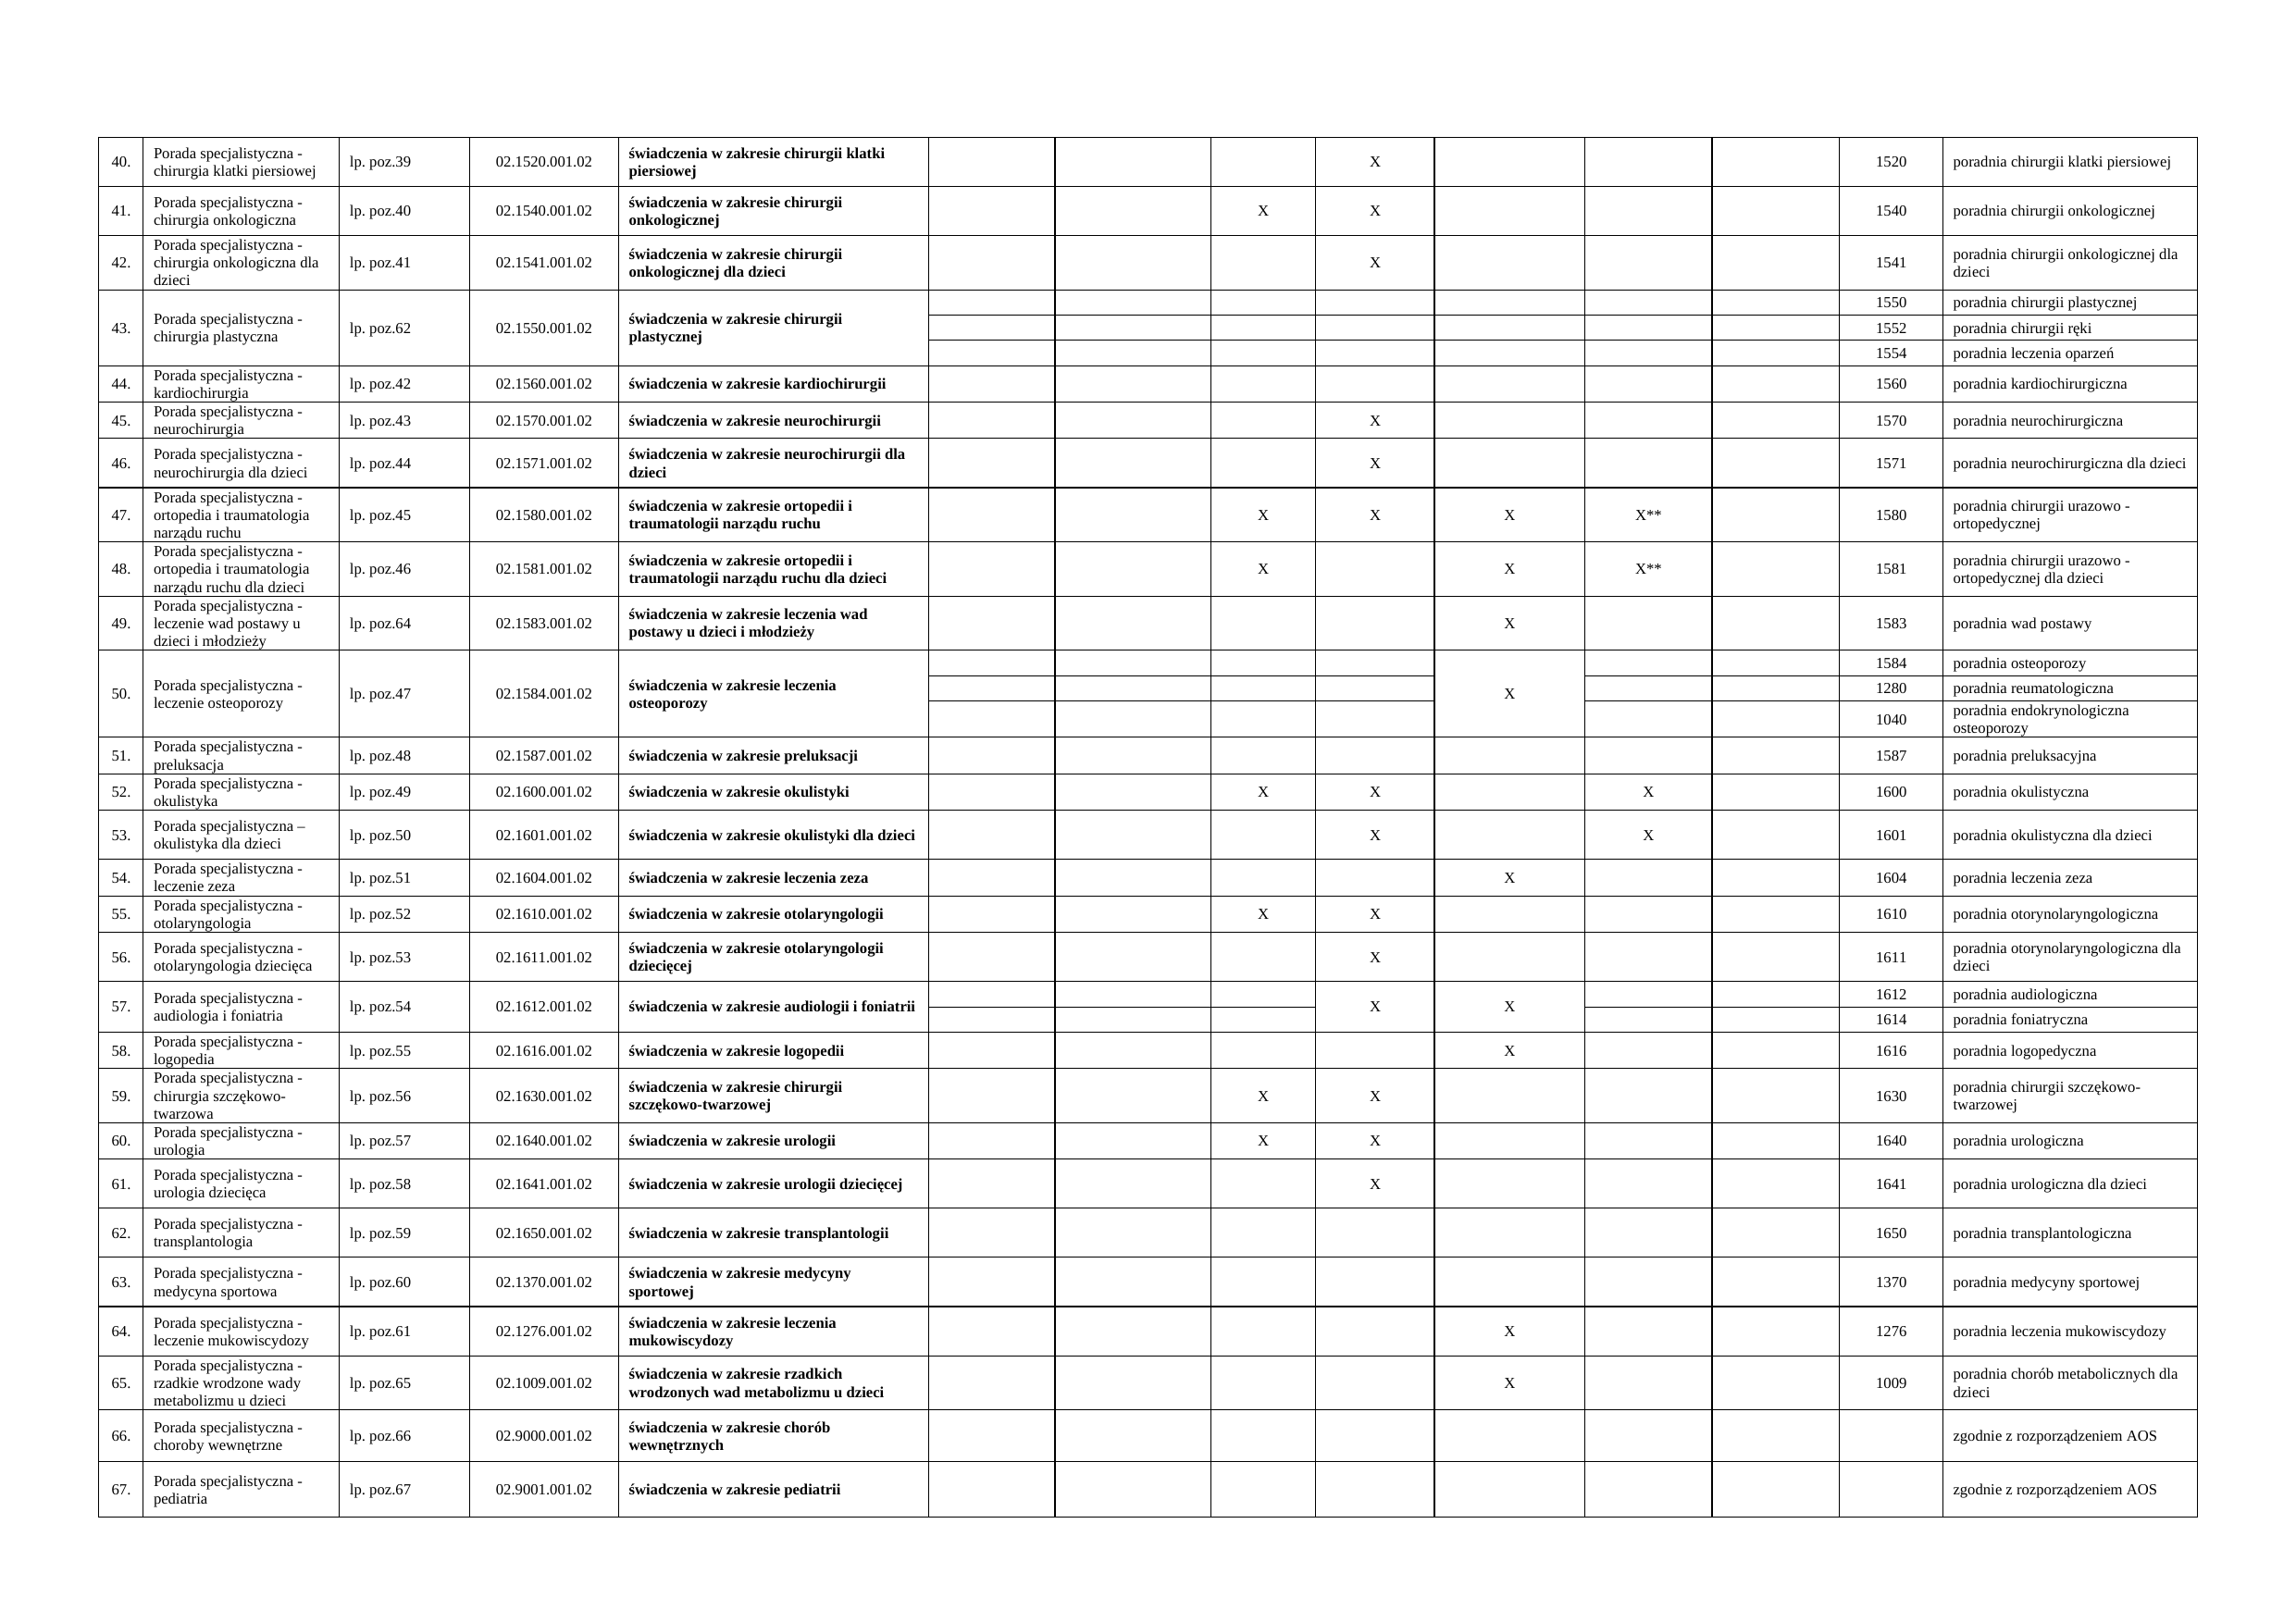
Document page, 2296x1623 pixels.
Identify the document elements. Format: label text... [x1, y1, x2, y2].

table_cell poradnia chorób metabolicznych dla dzieci [1943, 1357, 2197, 1409]
table_cell 02.1560.001.02 [470, 366, 618, 402]
table_cell [929, 403, 1054, 438]
table_cell zgodnie z rozporządzeniem AOS [1943, 1462, 2197, 1517]
table_cell lp. poz.58 [340, 1159, 469, 1208]
table_cell Porada specjalistyczna - pediatria [143, 1462, 339, 1517]
table_cell [1435, 1462, 1584, 1517]
table_cell [1211, 811, 1315, 859]
table_cell [1713, 811, 1839, 859]
table_cell poradnia transplantologiczna [1943, 1208, 2197, 1257]
table_cell świadczenia w zakresie chirurgii klatki piersiowej [619, 138, 928, 186]
table_cell X [1211, 542, 1315, 595]
table_cell [929, 1258, 1054, 1306]
table_cell poradnia kardiochirurgiczna [1943, 366, 2197, 402]
table_cell [1056, 341, 1210, 365]
table_cell [1316, 291, 1433, 315]
table_cell 1640 [1840, 1123, 1942, 1158]
table_cell świadczenia w zakresie leczenia mukowiscydozy [619, 1307, 928, 1355]
table_cell [929, 1008, 1054, 1032]
table_cell Porada specjalistyczna - rzadkie wrodzone wady metabolizmu u dzieci [143, 1357, 339, 1409]
table_cell poradnia chirurgii plastycznej [1943, 291, 2197, 315]
table_cell Porada specjalistyczna - chirurgia klatki piersiowej [143, 138, 339, 186]
table_cell [1056, 774, 1210, 810]
table_cell [1585, 1258, 1711, 1306]
table_cell lp. poz.64 [340, 597, 469, 650]
table_cell [1713, 1258, 1839, 1306]
table_cell [1056, 236, 1210, 289]
table_cell [1585, 403, 1711, 438]
table_cell [1056, 542, 1210, 595]
table_cell [1435, 138, 1584, 186]
table_cell [1056, 1462, 1210, 1517]
table_cell 02.1640.001.02 [470, 1123, 618, 1158]
table_cell [929, 982, 1054, 1006]
table_cell [929, 138, 1054, 186]
table_cell poradnia otorynolaryngologiczna dla dzieci [1943, 933, 2197, 981]
table_cell 56. [99, 933, 143, 981]
table_cell [929, 1123, 1054, 1158]
table_cell lp. poz.49 [340, 774, 469, 810]
table_cell [929, 1159, 1054, 1208]
table_cell lp. poz.65 [340, 1357, 469, 1409]
table_cell [1713, 774, 1839, 810]
table_cell świadczenia w zakresie neurochirurgii dla dzieci [619, 439, 928, 487]
table_cell 1630 [1840, 1069, 1942, 1122]
table_cell X** [1585, 542, 1711, 595]
table_cell [1056, 316, 1210, 340]
table_cell lp. poz.61 [340, 1307, 469, 1355]
table_cell [1585, 1159, 1711, 1208]
table_cell [1435, 811, 1584, 859]
table_cell poradnia foniatryczna [1943, 1008, 2197, 1032]
table_cell [1585, 291, 1711, 315]
table_cell lp. poz.44 [340, 439, 469, 487]
table_cell 43. [99, 291, 143, 365]
table_cell X [1211, 1069, 1315, 1122]
table_cell X [1435, 1357, 1584, 1409]
table_cell 1641 [1840, 1159, 1942, 1208]
table_cell świadczenia w zakresie transplantologii [619, 1208, 928, 1257]
table_cell X [1316, 811, 1433, 859]
table_cell 1610 [1840, 897, 1942, 932]
table_cell [1585, 597, 1711, 650]
table_cell [1211, 597, 1315, 650]
table_cell poradnia neurochirurgiczna [1943, 403, 2197, 438]
table_cell [1056, 489, 1210, 541]
table_cell X [1435, 982, 1584, 1032]
table_cell [1585, 1462, 1711, 1517]
table_cell 1581 [1840, 542, 1942, 595]
table_cell [1585, 1008, 1711, 1032]
table_cell [1211, 366, 1315, 402]
table_cell X [1316, 1123, 1433, 1158]
table_cell zgodnie z rozporządzeniem AOS [1943, 1410, 2197, 1461]
table_cell [1056, 1069, 1210, 1122]
table_cell [1056, 1357, 1210, 1409]
table_cell świadczenia w zakresie leczenia zeza [619, 860, 928, 895]
table_cell [1211, 1410, 1315, 1461]
table_cell Porada specjalistyczna - logopedia [143, 1033, 339, 1068]
table_cell X [1316, 236, 1433, 289]
table_cell [1435, 1159, 1584, 1208]
table_cell 48. [99, 542, 143, 595]
table_cell [1713, 341, 1839, 365]
table_cell 1584 [1840, 650, 1942, 675]
table_cell [1211, 341, 1315, 365]
table_cell X [1211, 897, 1315, 932]
table_cell [1316, 1462, 1433, 1517]
table_cell lp. poz.53 [340, 933, 469, 981]
table_cell Porada specjalistyczna - preluksacja [143, 737, 339, 774]
table_cell świadczenia w zakresie okulistyki dla dzieci [619, 811, 928, 859]
table_cell [1211, 1258, 1315, 1306]
table_cell [1585, 1357, 1711, 1409]
table_cell [1435, 316, 1584, 340]
table_cell [1056, 933, 1210, 981]
table_cell Porada specjalistyczna - ortopedia i traumatologia narządu ruchu [143, 489, 339, 541]
table_cell [1713, 676, 1839, 700]
table_cell [1316, 676, 1433, 700]
table_cell 1370 [1840, 1258, 1942, 1306]
table_cell [1585, 366, 1711, 402]
table_cell 50. [99, 650, 143, 737]
table_cell [1211, 933, 1315, 981]
table_cell [1211, 439, 1315, 487]
table_cell [1056, 897, 1210, 932]
table_cell lp. poz.42 [340, 366, 469, 402]
table_cell 02.1641.001.02 [470, 1159, 618, 1208]
table_cell [1056, 860, 1210, 895]
table_cell [1585, 737, 1711, 774]
table_cell [1056, 737, 1210, 774]
table_cell [1316, 1258, 1433, 1306]
table_cell [1211, 737, 1315, 774]
table_cell [1840, 1410, 1942, 1461]
table_cell [1316, 1307, 1433, 1355]
table_cell 02.1630.001.02 [470, 1069, 618, 1122]
table_cell 51. [99, 737, 143, 774]
table_cell [1316, 597, 1433, 650]
table_cell [1713, 1008, 1839, 1032]
table_cell 1280 [1840, 676, 1942, 700]
table_cell [1585, 676, 1711, 700]
table_cell [1056, 187, 1210, 235]
table_cell 47. [99, 489, 143, 541]
table_cell X [1211, 489, 1315, 541]
table_cell [1713, 187, 1839, 235]
table_cell [1585, 439, 1711, 487]
table_cell 02.1611.001.02 [470, 933, 618, 981]
table_cell [1435, 1208, 1584, 1257]
table_cell 02.1520.001.02 [470, 138, 618, 186]
table_cell [1316, 1208, 1433, 1257]
table_cell X [1435, 489, 1584, 541]
table_cell [1056, 1208, 1210, 1257]
table_cell [1316, 366, 1433, 402]
table_cell [1056, 811, 1210, 859]
table_cell [1713, 737, 1839, 774]
table_cell [929, 236, 1054, 289]
table_cell 02.9000.001.02 [470, 1410, 618, 1461]
table_cell 02.1541.001.02 [470, 236, 618, 289]
table_cell [1713, 291, 1839, 315]
table_cell [1211, 138, 1315, 186]
table_cell 61. [99, 1159, 143, 1208]
table_cell 64. [99, 1307, 143, 1355]
table_cell [1316, 1357, 1433, 1409]
table_cell Porada specjalistyczna - urologia dziecięca [143, 1159, 339, 1208]
table_cell [1435, 439, 1584, 487]
table_cell [1316, 341, 1433, 365]
table_cell [929, 489, 1054, 541]
table_cell X [1435, 860, 1584, 895]
table_cell [1713, 138, 1839, 186]
table_cell 52. [99, 774, 143, 810]
table_cell [1211, 982, 1315, 1006]
table_cell [1713, 316, 1839, 340]
table_cell poradnia leczenia oparzeń [1943, 341, 2197, 365]
table_cell [1211, 1208, 1315, 1257]
table_cell Porada specjalistyczna - kardiochirurgia [143, 366, 339, 402]
table_cell [1840, 1462, 1942, 1517]
table_cell [1713, 597, 1839, 650]
table_cell Porada specjalistyczna - ortopedia i traumatologia narządu ruchu dla dzieci [143, 542, 339, 595]
table_cell [929, 1307, 1054, 1355]
table_cell [929, 737, 1054, 774]
table_cell X [1316, 403, 1433, 438]
table_cell świadczenia w zakresie chirurgii onkologicznej dla dzieci [619, 236, 928, 289]
table_cell poradnia reumatologiczna [1943, 676, 2197, 700]
table_cell Porada specjalistyczna - chirurgia onkologiczna [143, 187, 339, 235]
table_cell [1056, 138, 1210, 186]
table_cell [1316, 316, 1433, 340]
table_cell 1540 [1840, 187, 1942, 235]
table_cell X [1316, 187, 1433, 235]
table_cell [1316, 860, 1433, 895]
table_cell [1056, 982, 1210, 1006]
table_cell 02.1550.001.02 [470, 291, 618, 365]
table_cell [1713, 860, 1839, 895]
table_cell lp. poz.55 [340, 1033, 469, 1068]
table_cell [1316, 1410, 1433, 1461]
table_cell [1056, 676, 1210, 700]
table_cell [1435, 341, 1584, 365]
table_cell świadczenia w zakresie otolaryngologii dziecięcej [619, 933, 928, 981]
table_cell 1520 [1840, 138, 1942, 186]
table_cell 55. [99, 897, 143, 932]
table_cell [1585, 1208, 1711, 1257]
table_cell Porada specjalistyczna - leczenie mukowiscydozy [143, 1307, 339, 1355]
table_cell 02.1571.001.02 [470, 439, 618, 487]
table_cell [1211, 860, 1315, 895]
table_cell 63. [99, 1258, 143, 1306]
table_cell lp. poz.62 [340, 291, 469, 365]
table_cell poradnia neurochirurgiczna dla dzieci [1943, 439, 2197, 487]
table_cell poradnia osteoporozy [1943, 650, 2197, 675]
table_cell 02.1612.001.02 [470, 982, 618, 1032]
table_cell X [1435, 650, 1584, 737]
table_cell 1570 [1840, 403, 1942, 438]
table_cell 1554 [1840, 341, 1942, 365]
table_cell [1435, 291, 1584, 315]
table_cell świadczenia w zakresie leczenia wad postawy u dzieci i młodzieży [619, 597, 928, 650]
table_cell poradnia urologiczna [1943, 1123, 2197, 1158]
table_cell [929, 860, 1054, 895]
table_cell 1550 [1840, 291, 1942, 315]
table_cell [1713, 366, 1839, 402]
table_cell [929, 1033, 1054, 1068]
table_cell X [1211, 1123, 1315, 1158]
table_cell Porada specjalistyczna - chirurgia szczękowo-twarzowa [143, 1069, 339, 1122]
table_cell Porada specjalistyczna - leczenie zeza [143, 860, 339, 895]
table_cell [1713, 1357, 1839, 1409]
table_cell świadczenia w zakresie chorób wewnętrznych [619, 1410, 928, 1461]
table_cell [1211, 316, 1315, 340]
table_cell [929, 811, 1054, 859]
table_cell 02.1600.001.02 [470, 774, 618, 810]
table_cell [1435, 403, 1584, 438]
table_cell lp. poz.60 [340, 1258, 469, 1306]
table_cell 46. [99, 439, 143, 487]
table_cell [1211, 676, 1315, 700]
table_cell [1056, 701, 1210, 737]
table_cell [929, 1069, 1054, 1122]
table_cell lp. poz.51 [340, 860, 469, 895]
table_cell Porada specjalistyczna - okulistyka [143, 774, 339, 810]
table_cell świadczenia w zakresie pediatrii [619, 1462, 928, 1517]
table_cell poradnia chirurgii szczękowo-twarzowej [1943, 1069, 2197, 1122]
table_cell 02.1370.001.02 [470, 1258, 618, 1306]
table_cell [1713, 1307, 1839, 1355]
table_cell [1585, 1033, 1711, 1068]
table_cell [1316, 701, 1433, 737]
table_cell 02.1276.001.02 [470, 1307, 618, 1355]
table_cell [1435, 366, 1584, 402]
table_cell [1713, 897, 1839, 932]
table_cell [1435, 1123, 1584, 1158]
table_cell 02.1580.001.02 [470, 489, 618, 541]
table_cell [1056, 1159, 1210, 1208]
table_cell lp. poz.56 [340, 1069, 469, 1122]
table_cell poradnia endokrynologiczna osteoporozy [1943, 701, 2197, 737]
table_cell [1713, 236, 1839, 289]
table_cell [929, 187, 1054, 235]
table_cell X [1211, 774, 1315, 810]
table_cell X [1316, 138, 1433, 186]
table_cell poradnia chirurgii onkologicznej dla dzieci [1943, 236, 2197, 289]
table_cell świadczenia w zakresie kardiochirurgii [619, 366, 928, 402]
table_cell [929, 701, 1054, 737]
table_cell [1713, 403, 1839, 438]
table_cell X [1435, 1307, 1584, 1355]
table_cell [1211, 1357, 1315, 1409]
table_cell poradnia leczenia mukowiscydozy [1943, 1307, 2197, 1355]
table_cell świadczenia w zakresie chirurgii szczękowo-twarzowej [619, 1069, 928, 1122]
table_cell 1276 [1840, 1307, 1942, 1355]
table_cell [1713, 1208, 1839, 1257]
table_cell 54. [99, 860, 143, 895]
table_cell 1600 [1840, 774, 1942, 810]
table_cell [1211, 236, 1315, 289]
table_cell X [1316, 897, 1433, 932]
table_cell 42. [99, 236, 143, 289]
table_cell [929, 650, 1054, 675]
table_cell [1713, 1159, 1839, 1208]
table_cell lp. poz.41 [340, 236, 469, 289]
table_cell 02.1570.001.02 [470, 403, 618, 438]
table_cell lp. poz.45 [340, 489, 469, 541]
table_cell 41. [99, 187, 143, 235]
table_cell świadczenia w zakresie ortopedii i traumatologii narządu ruchu [619, 489, 928, 541]
table_cell [1585, 236, 1711, 289]
table_cell [1585, 341, 1711, 365]
table_cell [929, 341, 1054, 365]
table_cell lp. poz.48 [340, 737, 469, 774]
table_cell [929, 1357, 1054, 1409]
table_cell 02.1581.001.02 [470, 542, 618, 595]
table_cell [1435, 1258, 1584, 1306]
table_cell [1585, 1123, 1711, 1158]
table_cell 02.1616.001.02 [470, 1033, 618, 1068]
table_cell X [1316, 489, 1433, 541]
table_cell 02.1009.001.02 [470, 1357, 618, 1409]
table_cell 1601 [1840, 811, 1942, 859]
table_cell Porada specjalistyczna - chirurgia plastyczna [143, 291, 339, 365]
table_cell poradnia okulistyczna [1943, 774, 2197, 810]
table_cell [1585, 897, 1711, 932]
table_cell 40. [99, 138, 143, 186]
table_cell świadczenia w zakresie medycyny sportowej [619, 1258, 928, 1306]
table_cell 1587 [1840, 737, 1942, 774]
table_cell lp. poz.67 [340, 1462, 469, 1517]
table_cell [1211, 1159, 1315, 1208]
table_cell świadczenia w zakresie chirurgii plastycznej [619, 291, 928, 365]
table_cell [1713, 933, 1839, 981]
table_cell 02.1650.001.02 [470, 1208, 618, 1257]
table_cell [1211, 291, 1315, 315]
table_cell 1040 [1840, 701, 1942, 737]
table_cell X [1316, 439, 1433, 487]
table_cell Porada specjalistyczna - neurochirurgia [143, 403, 339, 438]
table_cell lp. poz.46 [340, 542, 469, 595]
table_cell [1713, 542, 1839, 595]
table_cell [1056, 597, 1210, 650]
table_cell 1616 [1840, 1033, 1942, 1068]
table_cell [1056, 1123, 1210, 1158]
table_cell 02.9001.001.02 [470, 1462, 618, 1517]
table_cell lp. poz.47 [340, 650, 469, 737]
table_cell lp. poz.59 [340, 1208, 469, 1257]
table_cell [1056, 1008, 1210, 1032]
table_cell świadczenia w zakresie otolaryngologii [619, 897, 928, 932]
table_cell Porada specjalistyczna - urologia [143, 1123, 339, 1158]
table_cell poradnia okulistyczna dla dzieci [1943, 811, 2197, 859]
table_cell [1211, 650, 1315, 675]
table_cell [929, 366, 1054, 402]
table_cell [1585, 1410, 1711, 1461]
table_cell Porada specjalistyczna - otolaryngologia [143, 897, 339, 932]
table_cell [1713, 1410, 1839, 1461]
table_cell [1713, 1462, 1839, 1517]
table_cell X [1316, 1069, 1433, 1122]
table_cell [929, 897, 1054, 932]
table_cell lp. poz.39 [340, 138, 469, 186]
table_cell [1435, 236, 1584, 289]
table_cell lp. poz.40 [340, 187, 469, 235]
table_cell [1056, 366, 1210, 402]
table_cell lp. poz.50 [340, 811, 469, 859]
table_cell [1435, 933, 1584, 981]
table_cell [1585, 316, 1711, 340]
table_cell [1435, 737, 1584, 774]
table_cell [929, 316, 1054, 340]
table_cell poradnia audiologiczna [1943, 982, 2197, 1006]
table_cell 1612 [1840, 982, 1942, 1006]
table_cell [1211, 1462, 1315, 1517]
table_cell 02.1604.001.02 [470, 860, 618, 895]
table_cell [929, 1208, 1054, 1257]
table_cell X [1211, 187, 1315, 235]
table_cell [1056, 1410, 1210, 1461]
table_cell 62. [99, 1208, 143, 1257]
table_cell 02.1587.001.02 [470, 737, 618, 774]
table_cell lp. poz.54 [340, 982, 469, 1032]
table_cell 1611 [1840, 933, 1942, 981]
table_cell Porada specjalistyczna - otolaryngologia dziecięca [143, 933, 339, 981]
table_cell Porada specjalistyczna - medycyna sportowa [143, 1258, 339, 1306]
table_cell 67. [99, 1462, 143, 1517]
table_cell 1614 [1840, 1008, 1942, 1032]
table_cell 1552 [1840, 316, 1942, 340]
table_cell [1056, 1307, 1210, 1355]
table_cell [929, 1410, 1054, 1461]
table_cell [929, 774, 1054, 810]
table_cell X [1316, 933, 1433, 981]
table_cell X [1316, 982, 1433, 1032]
table_cell poradnia medycyny sportowej [1943, 1258, 2197, 1306]
table_cell [1316, 650, 1433, 675]
table_cell 57. [99, 982, 143, 1032]
table_cell Porada specjalistyczna - transplantologia [143, 1208, 339, 1257]
table_cell [1585, 138, 1711, 186]
table_cell 02.1610.001.02 [470, 897, 618, 932]
table_cell lp. poz.57 [340, 1123, 469, 1158]
table_cell 02.1583.001.02 [470, 597, 618, 650]
table_cell 65. [99, 1357, 143, 1409]
table_cell Porada specjalistyczna - audiologia i foniatria [143, 982, 339, 1032]
table_cell świadczenia w zakresie rzadkich wrodzonych wad metabolizmu u dzieci [619, 1357, 928, 1409]
table_cell [1713, 1123, 1839, 1158]
table_cell poradnia preluksacyjna [1943, 737, 2197, 774]
table_cell [1056, 1033, 1210, 1068]
table_cell [1211, 1033, 1315, 1068]
table_cell [1435, 774, 1584, 810]
table_cell [1056, 439, 1210, 487]
table_cell [929, 439, 1054, 487]
table_cell [929, 597, 1054, 650]
table_cell 58. [99, 1033, 143, 1068]
table_cell [1211, 701, 1315, 737]
table_cell 59. [99, 1069, 143, 1122]
table_cell [1316, 737, 1433, 774]
table_cell [1435, 1069, 1584, 1122]
table_cell [1713, 489, 1839, 541]
table_cell [1316, 1033, 1433, 1068]
table_cell poradnia chirurgii onkologicznej [1943, 187, 2197, 235]
table_cell 60. [99, 1123, 143, 1158]
table_cell [1435, 897, 1584, 932]
table_cell Porada specjalistyczna - leczenie osteoporozy [143, 650, 339, 737]
table_cell 1560 [1840, 366, 1942, 402]
table_cell lp. poz.66 [340, 1410, 469, 1461]
table_cell [1713, 982, 1839, 1006]
table_cell [1056, 650, 1210, 675]
table_cell [929, 542, 1054, 595]
table_cell [1585, 187, 1711, 235]
table_cell Porada specjalistyczna - chirurgia onkologiczna dla dzieci [143, 236, 339, 289]
table_cell świadczenia w zakresie neurochirurgii [619, 403, 928, 438]
table_cell [929, 291, 1054, 315]
table_cell [1435, 187, 1584, 235]
table_cell świadczenia w zakresie logopedii [619, 1033, 928, 1068]
table_cell [1056, 403, 1210, 438]
table_cell świadczenia w zakresie chirurgii onkologicznej [619, 187, 928, 235]
table_cell 02.1540.001.02 [470, 187, 618, 235]
table_cell [1713, 1033, 1839, 1068]
table_cell 1604 [1840, 860, 1942, 895]
table_cell X [1435, 597, 1584, 650]
table_cell [1211, 1307, 1315, 1355]
table_cell 66. [99, 1410, 143, 1461]
table_cell poradnia chirurgii klatki piersiowej [1943, 138, 2197, 186]
table_cell świadczenia w zakresie urologii dziecięcej [619, 1159, 928, 1208]
table_cell świadczenia w zakresie okulistyki [619, 774, 928, 810]
table_cell świadczenia w zakresie preluksacji [619, 737, 928, 774]
table_cell [1585, 1307, 1711, 1355]
table_cell świadczenia w zakresie leczenia osteoporozy [619, 650, 928, 737]
table_cell [1435, 1410, 1584, 1461]
table_cell poradnia otorynolaryngologiczna [1943, 897, 2197, 932]
table_cell 1583 [1840, 597, 1942, 650]
table_cell [1713, 1069, 1839, 1122]
table_cell 53. [99, 811, 143, 859]
table_cell poradnia wad postawy [1943, 597, 2197, 650]
table_cell 1009 [1840, 1357, 1942, 1409]
table_cell 1571 [1840, 439, 1942, 487]
table_cell 1580 [1840, 489, 1942, 541]
table_cell [1316, 542, 1433, 595]
table_cell [1713, 701, 1839, 737]
table_cell lp. poz.52 [340, 897, 469, 932]
table_cell 44. [99, 366, 143, 402]
table_cell [1585, 982, 1711, 1006]
table_cell Porada specjalistyczna - choroby wewnętrzne [143, 1410, 339, 1461]
table_cell [1585, 933, 1711, 981]
table_cell [1713, 439, 1839, 487]
table_cell świadczenia w zakresie audiologii i foniatrii [619, 982, 928, 1032]
table_cell [1585, 650, 1711, 675]
table_cell [1713, 650, 1839, 675]
table_cell [929, 933, 1054, 981]
table_cell X [1435, 1033, 1584, 1068]
table_cell lp. poz.43 [340, 403, 469, 438]
table_cell Porada specjalistyczna – okulistyka dla dzieci [143, 811, 339, 859]
table_cell poradnia logopedyczna [1943, 1033, 2197, 1068]
table_cell poradnia urologiczna dla dzieci [1943, 1159, 2197, 1208]
table_cell 49. [99, 597, 143, 650]
table_cell [1585, 701, 1711, 737]
table_cell 1650 [1840, 1208, 1942, 1257]
table_cell X [1316, 1159, 1433, 1208]
table_cell Porada specjalistyczna - leczenie wad postawy u dzieci i młodzieży [143, 597, 339, 650]
table_cell poradnia chirurgii urazowo - ortopedycznej [1943, 489, 2197, 541]
table_cell 02.1584.001.02 [470, 650, 618, 737]
table_cell X** [1585, 489, 1711, 541]
table_cell Porada specjalistyczna - neurochirurgia dla dzieci [143, 439, 339, 487]
table_cell [1056, 291, 1210, 315]
table_cell 1541 [1840, 236, 1942, 289]
table_cell [929, 1462, 1054, 1517]
table_cell X [1435, 542, 1584, 595]
table_cell [1585, 860, 1711, 895]
table_cell [1211, 1008, 1315, 1032]
table_cell poradnia chirurgii ręki [1943, 316, 2197, 340]
table_cell [1585, 1069, 1711, 1122]
table_cell X [1585, 811, 1711, 859]
table_cell 02.1601.001.02 [470, 811, 618, 859]
table_cell poradnia leczenia zeza [1943, 860, 2197, 895]
table_cell świadczenia w zakresie ortopedii i traumatologii narządu ruchu dla dzieci [619, 542, 928, 595]
table_cell świadczenia w zakresie urologii [619, 1123, 928, 1158]
table_cell X [1585, 774, 1711, 810]
table_cell [929, 676, 1054, 700]
table_cell [1211, 403, 1315, 438]
table_cell X [1316, 774, 1433, 810]
table_cell 45. [99, 403, 143, 438]
table_cell poradnia chirurgii urazowo - ortopedycznej dla dzieci [1943, 542, 2197, 595]
table_cell [1056, 1258, 1210, 1306]
